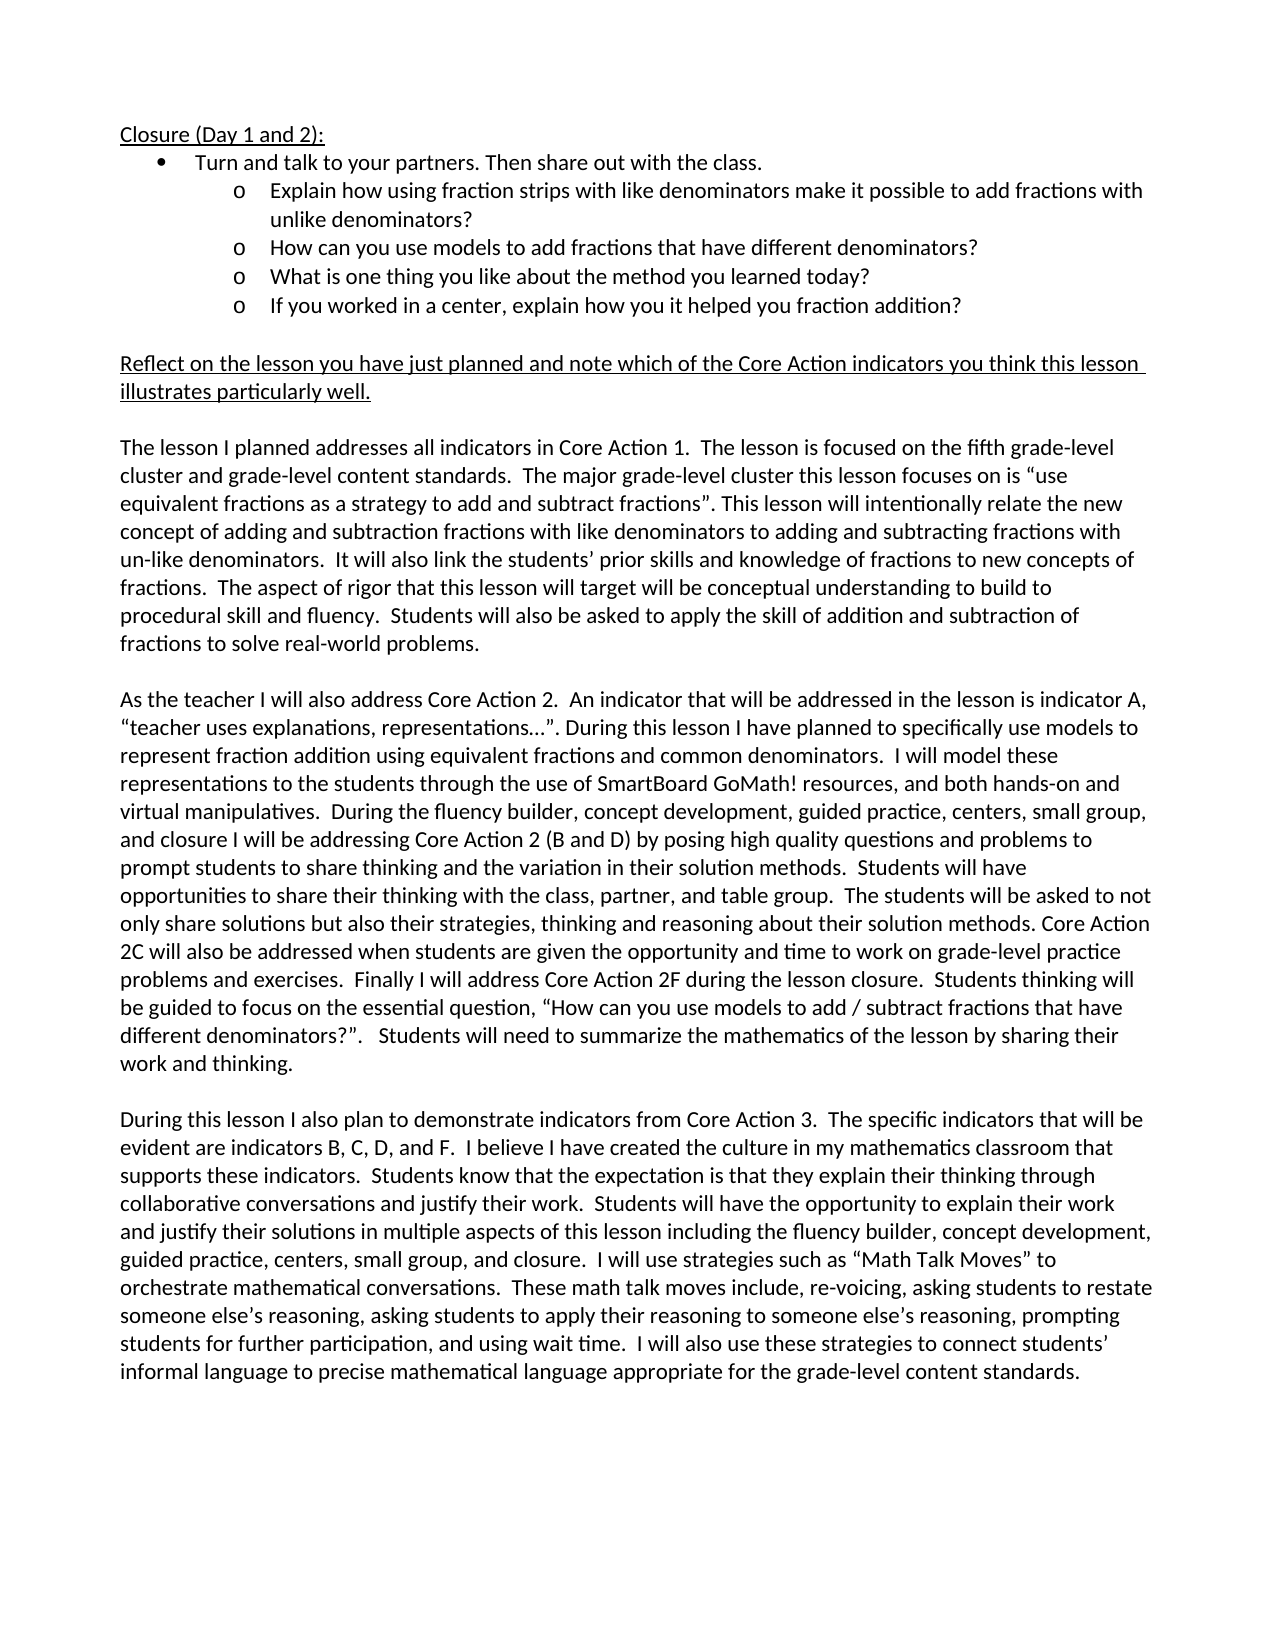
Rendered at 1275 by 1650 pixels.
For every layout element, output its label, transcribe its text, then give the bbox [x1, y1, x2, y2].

list What is one thing you like about the method you learned today? [232, 262, 1155, 292]
text Closure (Day 1 and 2): [120, 120, 1155, 148]
list If you worked in a center, explain how you it helped you fraction addition? [232, 292, 1155, 321]
text The lesson I planned addresses all indicators in Core Action 1. The lesson is focused on the fifth grade-level cluster and grade-level content standards. The major grade-level cluster this lesson focuses on is “use equivalent fractions as a strategy to add and subtract fractions”. This lesson will intentionally relate the new concept of adding and subtraction fractions with like denominators to adding and subtracting fractions with un-like denominators. It will also link the students’ prior skills and knowledge of fractions to new concepts of fractions. The aspect of rigor that this lesson will target will be conceptual understanding to build to procedural skill and fluency. Students will also be asked to apply the skill of addition and subtraction of fractions to solve real-world problems. [120, 433, 1155, 657]
list How can you use models to add fractions that have different denominators? [232, 233, 1155, 262]
text Reflect on the lesson you have just planned and note which of the Core Action indicators you think this lesson illustrates particularly well. [120, 349, 1155, 405]
list Explain how using fraction strips with like denominators make it possible to add fractions with unlike denominators? [232, 176, 1155, 233]
text During this lesson I also plan to demonstrate indicators from Core Action 3. The specific indicators that will be evident are indicators B, C, D, and F. I believe I have created the culture in my mathematics classroom that supports these indicators. Students know that the expectation is that they explain their thinking through collaborative conversations and justify their work. Students will have the opportunity to explain their work and justify their solutions in multiple aspects of this lesson including the fluency builder, concept development, guided practice, centers, small group, and closure. I will use strategies such as “Math Talk Moves” to orchestrate mathematical conversations. These math talk moves include, re-voicing, asking students to restate someone else’s reasoning, asking students to apply their reasoning to someone else’s reasoning, prompting students for further participation, and using wait time. I will also use these strategies to connect students’ informal language to precise mathematical language appropriate for the grade-level content standards. [120, 1105, 1155, 1386]
text As the teacher I will also address Core Action 2. An indicator that will be addressed in the lesson is indicator A, “teacher uses explanations, representations…”. During this lesson I have planned to specifically use models to represent fraction addition using equivalent fractions and common denominators. I will model these representations to the students through the use of SmartBoard GoMath! resources, and both hands-on and virtual manipulatives. During the fluency builder, concept development, guided practice, centers, small group, and closure I will be addressing Core Action 2 (B and D) by posing high quality questions and problems to prompt students to share thinking and the variation in their solution methods. Students will have opportunities to share their thinking with the class, partner, and table group. The students will be asked to not only share solutions but also their strategies, thinking and reasoning about their solution methods. Core Action 2C will also be addressed when students are given the opportunity and time to work on grade-level practice problems and exercises. Finally I will address Core Action 2F during the lesson closure. Students thinking will be guided to focus on the essential question, “How can you use models to add / subtract fractions that have different denominators?”. Students will need to summarize the mathematics of the lesson by sharing their work and thinking. [120, 685, 1155, 1077]
list Turn and talk to your partners. Then share out with the class. [157, 148, 1155, 176]
